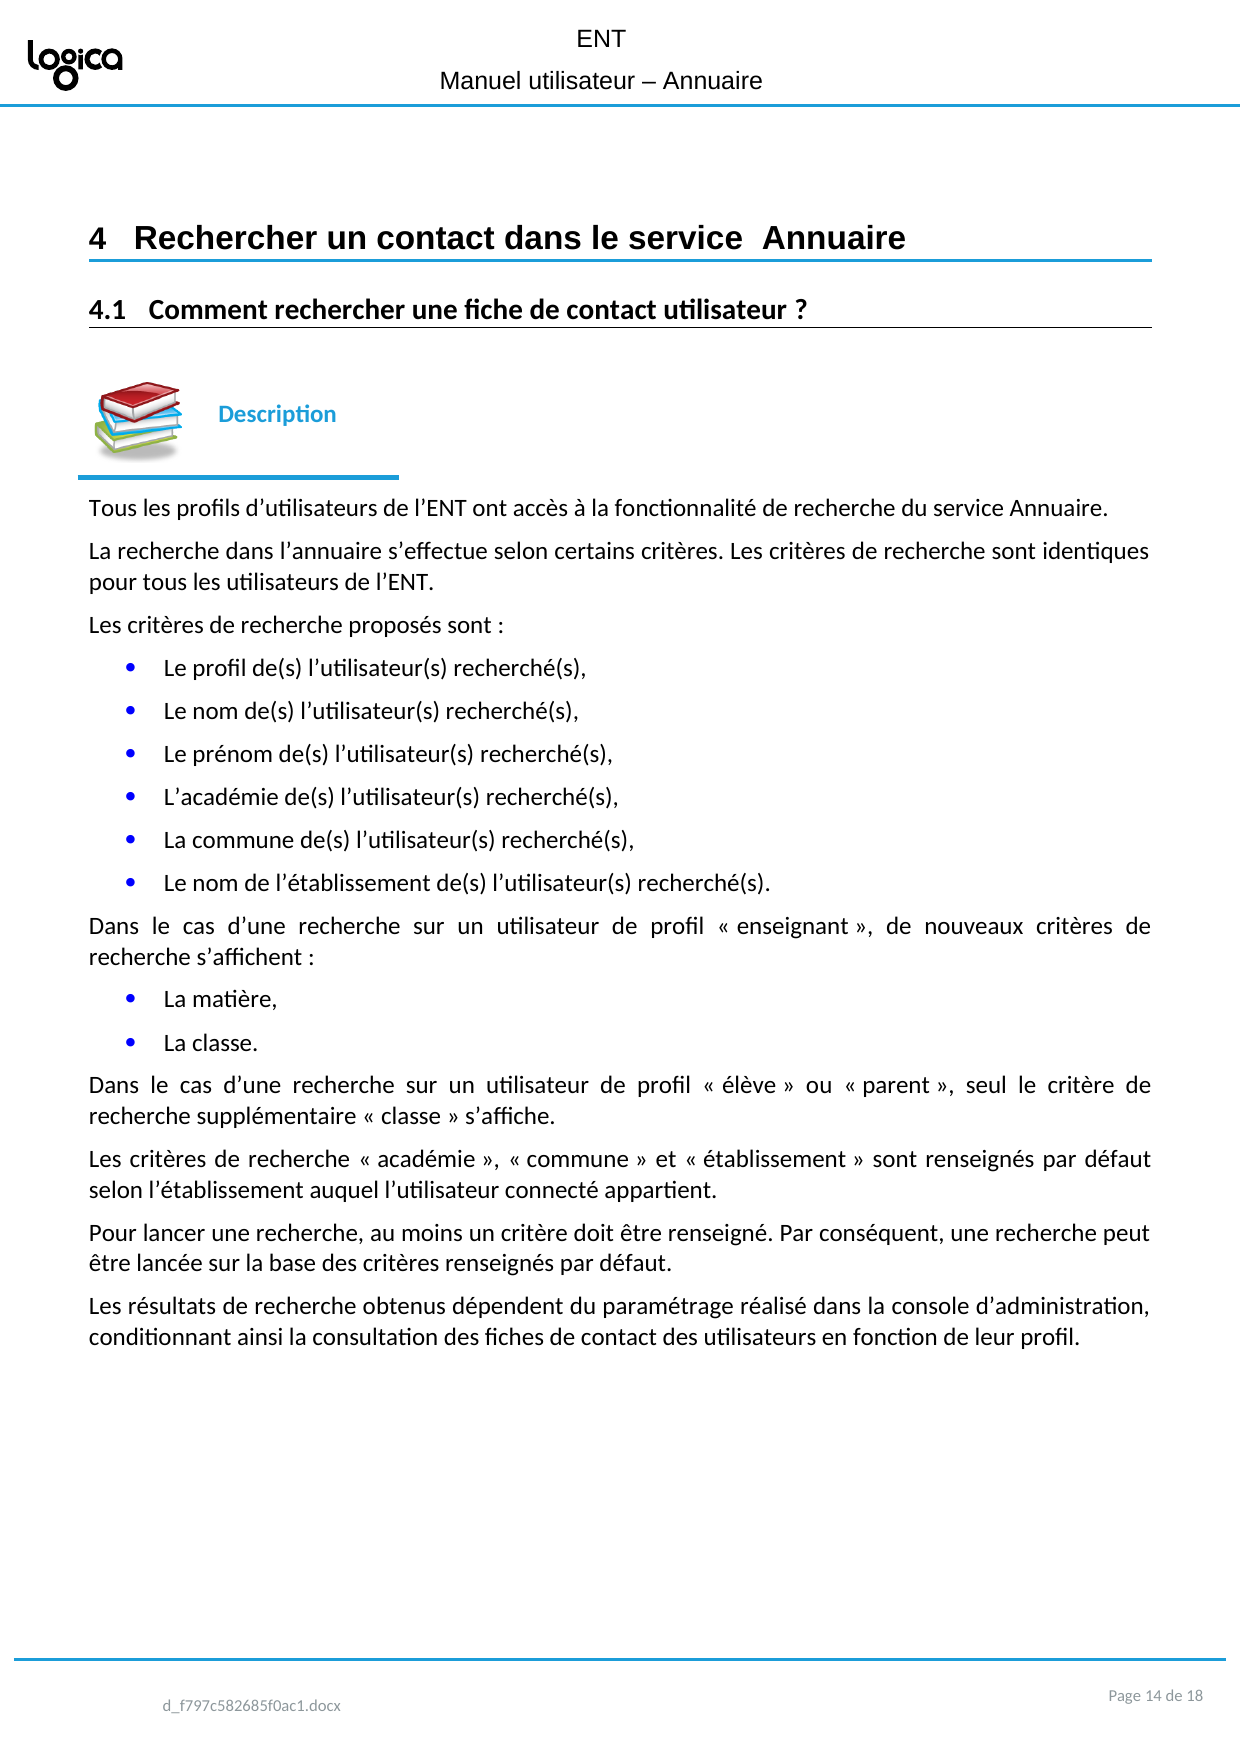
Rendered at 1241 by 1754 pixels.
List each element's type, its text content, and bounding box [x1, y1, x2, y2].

text La matière, [126, 984, 1152, 1014]
text Les résultats de recherche obtenus dépendent du paramétrage réalisé dans la console d’administration, conditionnant ainsi la consultation des fiches de contact des utilisateurs en fonction de leur profil. [89, 1290, 1152, 1351]
text Le nom de(s) l’utilisateur(s) recherché(s), [126, 695, 1152, 726]
text Pour lancer une recherche, au moins un critère doit être renseigné. Par conséquent, une recherche peut être lancée sur la base des critères renseignés par défaut. [89, 1217, 1152, 1278]
text La commune de(s) l’utilisateur(s) recherché(s), [126, 824, 1152, 854]
text Le prénom de(s) l’utilisateur(s) recherché(s), [126, 738, 1152, 768]
text La classe. [126, 1027, 1152, 1057]
table_header [78, 353, 207, 475]
text Les critères de recherche proposés sont : [89, 609, 1152, 639]
subtitle Comment rechercher une fiche de contact utilisateur ? [89, 299, 1152, 327]
picture [88, 365, 187, 463]
table_header Description [207, 353, 399, 475]
text La recherche dans l’annuaire s’effectue selon certains critères. Les critères de recherche sont identiques pour tous les utilisateurs de l’ENT. [89, 535, 1152, 596]
text L’académie de(s) l’utilisateur(s) recherché(s), [126, 781, 1152, 812]
text Le profil de(s) l’utilisateur(s) recherché(s), [126, 652, 1152, 682]
text Dans le cas d’une recherche sur un utilisateur de profil « élève » ou « parent », seul le critère de recherche supplémentaire « classe » s’affiche. [89, 1070, 1152, 1131]
text Tous les profils d’utilisateurs de l’ENT ont accès à la fonctionnalité de recherche du service Annuaire. [89, 492, 1152, 523]
text Dans le cas d’une recherche sur un utilisateur de profil « enseignant », de nouveaux critères de recherche s’affichent : [89, 910, 1152, 971]
subtitle Rechercher un contact dans le service Annuaire [89, 219, 1152, 259]
text Le nom de l’établissement de(s) l’utilisateur(s) recherché(s). [126, 867, 1152, 898]
text Les critères de recherche « académie », « commune » et « établissement » sont renseignés par défaut selon l’établissement auquel l’utilisateur connecté appartient. [89, 1143, 1152, 1204]
